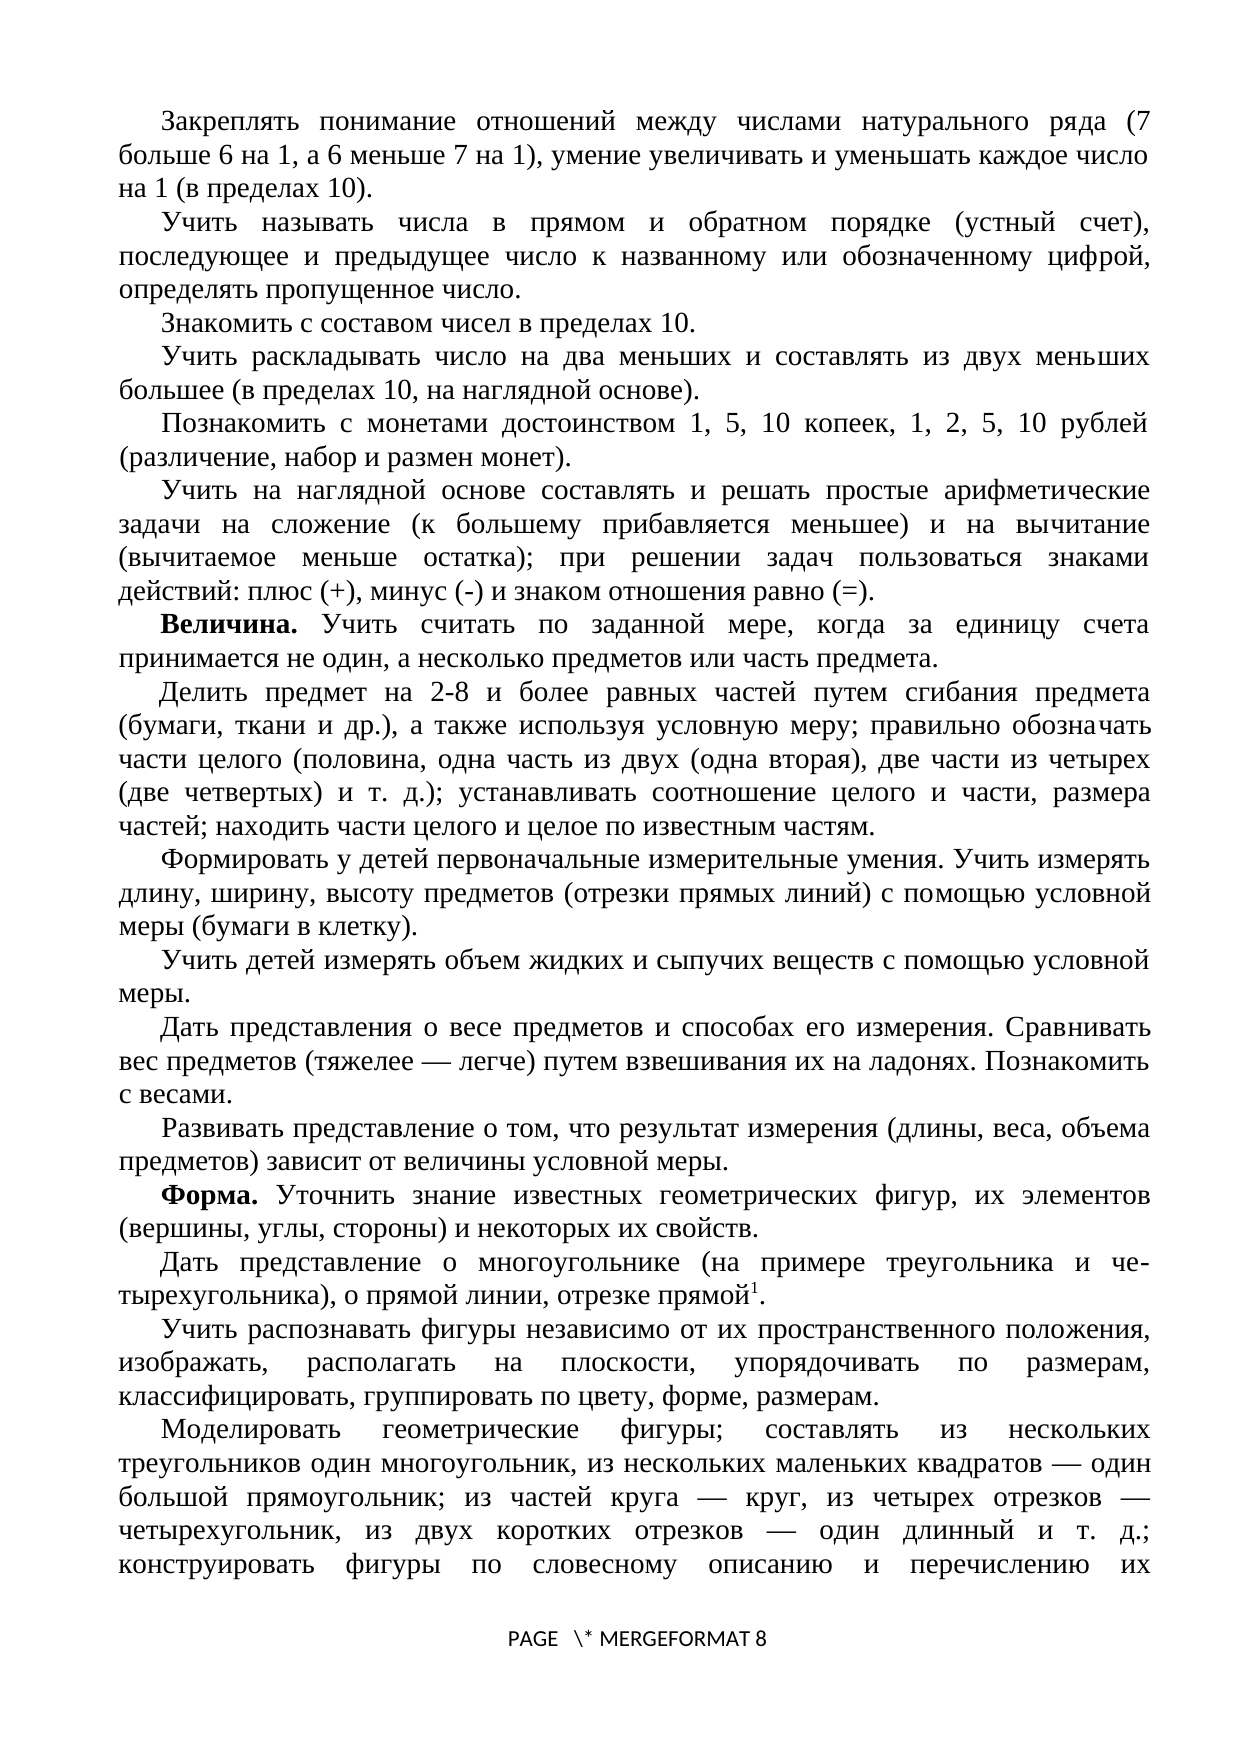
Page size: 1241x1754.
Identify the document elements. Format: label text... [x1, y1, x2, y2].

text Форма. Уточнить знание известных геометрических фигур, их элементов (вершины, углы, стороны) и некоторых их свойств. [119, 1177, 1151, 1244]
text Формировать у детей первоначальные измерительные умения. Учить измерять длину, ширину, высоту предметов (отрезки прямых линий) с помощью условной меры (бумаги в клетку). [119, 841, 1151, 942]
text Учить раскладывать число на два меньших и составлять из двух меньших большее (в пределах 10, на наглядной основе). [119, 338, 1150, 405]
text Учить детей измерять объем жидких и сыпучих веществ с помощью условной меры. [118, 942, 1151, 1009]
text Закреплять понимание отношений между числами натурального ряда (7 больше 6 на 1, а 6 меньше 7 на 1), умение увеличивать и уменьшать каждое число на 1 (в пределах 10). [118, 103, 1151, 204]
text Величина. Учить считать по заданной мере, когда за единицу счета принимается не один, а несколько предметов или часть предмета. [119, 607, 1151, 674]
text Дать представления о весе предметов и способах его измерения. Сравнивать вес предметов (тяжелее — легче) путем взвешивания их на ладонях. Познакомить с весами. [119, 1009, 1151, 1110]
text Развивать представление о том, что результат измерения (длины, веса, объема предметов) зависит от величины условной меры. [119, 1110, 1151, 1177]
text Делить предмет на 2-8 и более равных частей путем сгибания предмета (бумаги, ткани и др.), а также используя условную меру; правильно обозначать части целого (половина, одна часть из двух (одна вторая), две части из четырех (две четвертых) и т. д.); устанавливать соотношение целого и части, размера частей; находить части целого и целое по известным частям. [118, 674, 1152, 841]
text Знакомить с составом чисел в пределах 10. [161, 305, 1152, 338]
text Учить распознавать фигуры независимо от их пространственного положения, изображать, располагать на плоскости, упорядочивать по размерам, классифицировать, группировать по цвету, форме, размерам. [118, 1311, 1151, 1412]
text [118, 1412, 1152, 1579]
text Учить называть числа в прямом и обратном порядке (устный счет), последующее и предыдущее число к названному или обозначенному цифрой, определять пропущенное число. [119, 204, 1151, 305]
text Дать представление о многоугольнике (на примере треугольника и четырехугольника), о прямой линии, отрезке прямой1. [118, 1244, 1150, 1311]
text Познакомить с монетами достоинством 1, 5, 10 копеек, 1, 2, 5, 10 рублей (различение, набор и размен монет). [119, 405, 1150, 472]
text Учить на наглядной основе составлять и решать простые арифметические задачи на сложение (к большему прибавляется меньшее) и на вычитание (вычитаемое меньше остатка); при решении задач пользоваться знаками действий: плюс (+), минус (-) и знаком отношения равно (=). [118, 472, 1150, 607]
